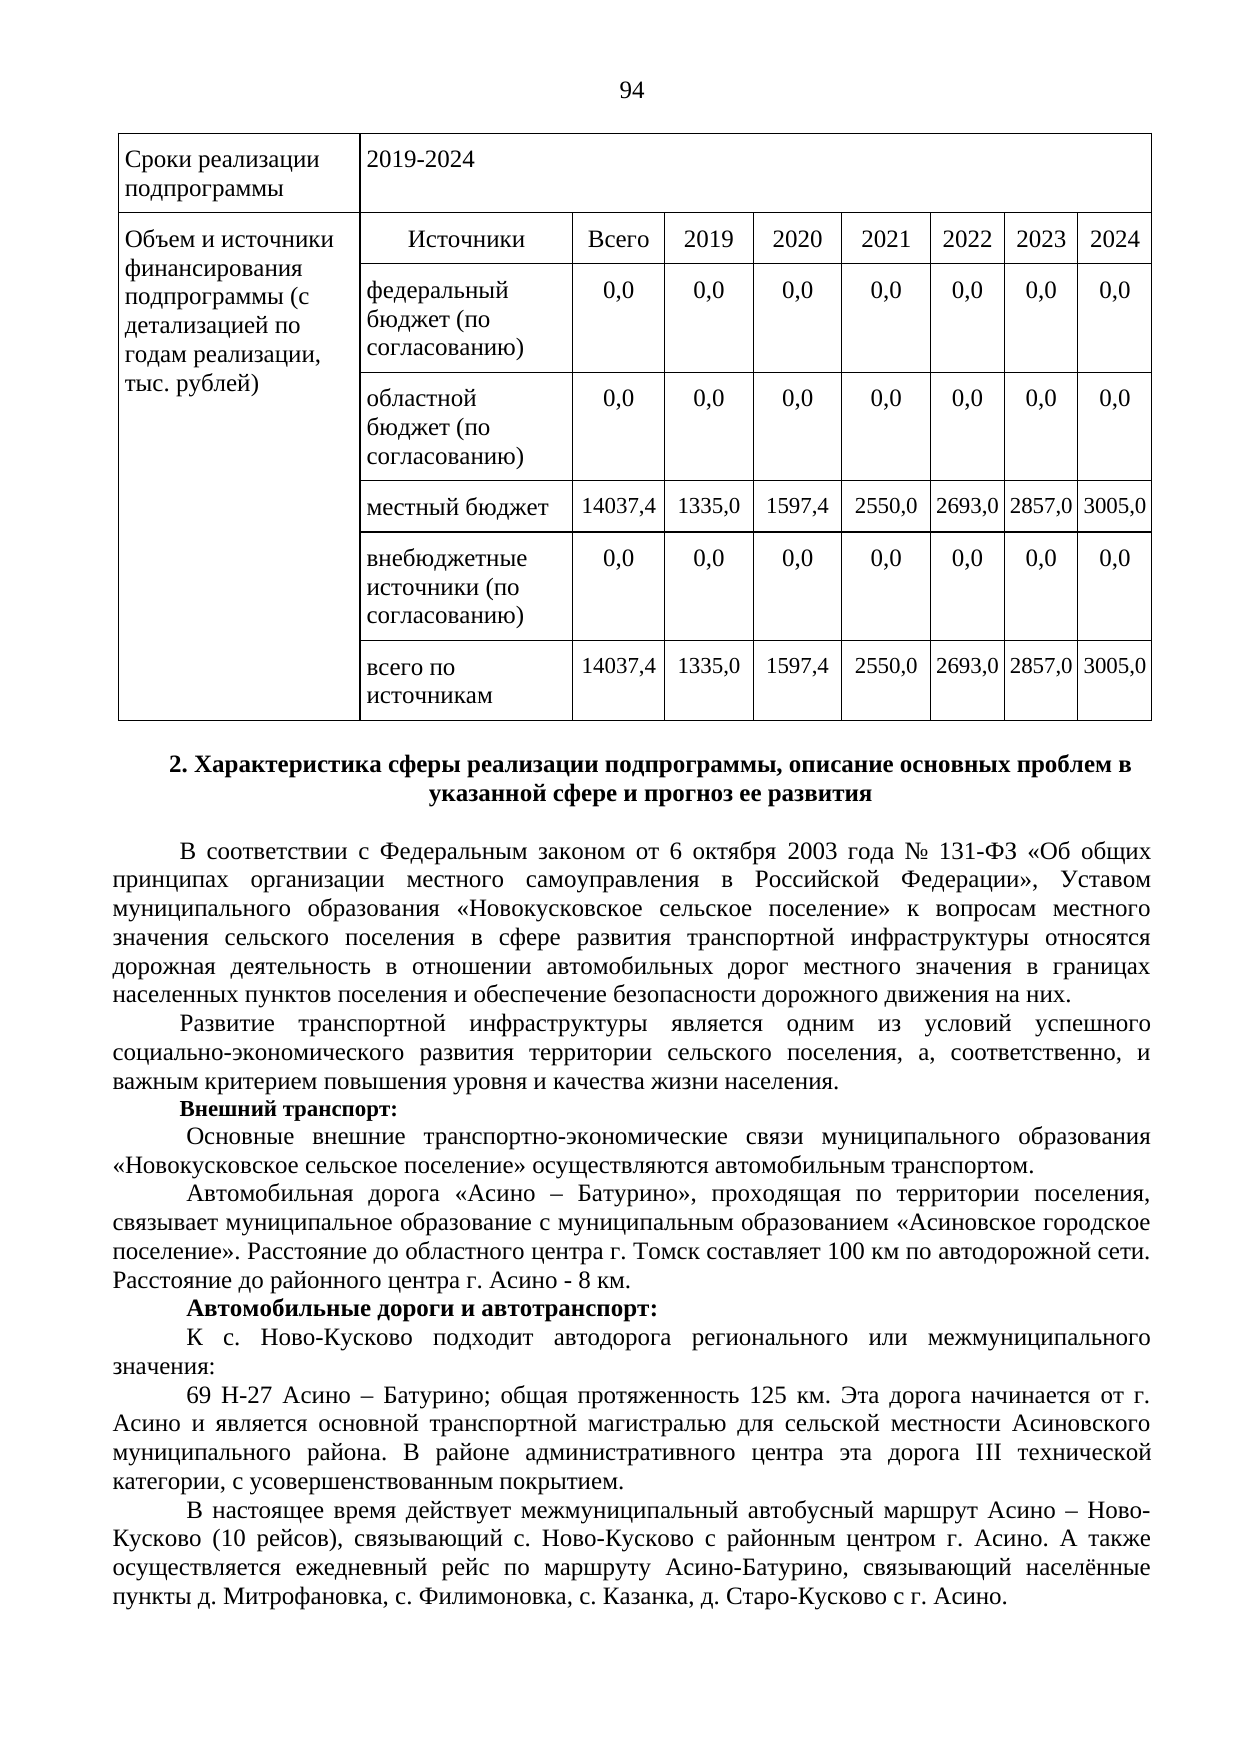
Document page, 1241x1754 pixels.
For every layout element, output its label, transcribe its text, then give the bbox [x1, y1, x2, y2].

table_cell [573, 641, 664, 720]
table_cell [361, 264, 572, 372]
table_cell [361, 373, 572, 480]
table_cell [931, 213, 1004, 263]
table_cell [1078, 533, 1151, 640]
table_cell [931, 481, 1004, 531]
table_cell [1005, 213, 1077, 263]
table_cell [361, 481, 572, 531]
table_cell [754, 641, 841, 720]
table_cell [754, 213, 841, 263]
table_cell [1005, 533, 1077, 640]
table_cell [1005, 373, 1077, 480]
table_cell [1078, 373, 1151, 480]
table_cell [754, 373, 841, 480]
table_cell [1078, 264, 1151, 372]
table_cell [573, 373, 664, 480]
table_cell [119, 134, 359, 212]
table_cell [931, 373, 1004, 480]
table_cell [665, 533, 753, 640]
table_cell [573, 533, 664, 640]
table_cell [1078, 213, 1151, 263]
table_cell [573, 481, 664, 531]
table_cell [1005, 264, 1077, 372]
text 2. Характеристика сферы реализации подпрограммы, описание основных проблем в указанной сфере и прогноз ее развития [150, 749, 1152, 807]
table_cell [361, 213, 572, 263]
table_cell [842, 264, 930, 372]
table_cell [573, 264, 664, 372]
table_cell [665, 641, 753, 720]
text Автомобильные дороги и автотранспорт: [112, 1293, 1152, 1322]
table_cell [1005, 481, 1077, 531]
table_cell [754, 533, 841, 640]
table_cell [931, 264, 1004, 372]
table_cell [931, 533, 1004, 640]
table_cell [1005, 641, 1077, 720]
text К с. Ново-Кусково подходит автодорога регионального или межмуниципального значения: [112, 1322, 1152, 1380]
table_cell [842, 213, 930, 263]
text Автомобильная дорога «Асино – Батурино», проходящая по территории поселения, связывает муниципальное образование с муниципальным образованием «Асиновское городское поселение». Расстояние до областного центра г. Томск составляет 100 км по автодорожной сети. Расстояние до районного центра г. Асино - 8 км. [112, 1178, 1152, 1293]
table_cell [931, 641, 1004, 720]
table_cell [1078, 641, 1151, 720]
text В соответствии с Федеральным законом от 6 октября 2003 года № 131-ФЗ «Об общих принципах организации местного самоуправления в Российской Федерации», Уставом муниципального образования «Новокусковское сельское поселение» к вопросам местного значения сельского поселения в сфере развития транспортной инфраструктуры относятся дорожная деятельность в отношении автомобильных дорог местного значения в границах населенных пунктов поселения и обеспечение безопасности дорожного движения на них. [112, 836, 1152, 1008]
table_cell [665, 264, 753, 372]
text Развитие транспортной инфраструктуры является одним из условий успешного социально-экономического развития территории сельского поселения, а, соответственно, и важным критерием повышения уровня и качества жизни населения. [112, 1008, 1152, 1094]
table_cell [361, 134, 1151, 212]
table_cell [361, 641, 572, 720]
text Внешний транспорт: [112, 1094, 1152, 1121]
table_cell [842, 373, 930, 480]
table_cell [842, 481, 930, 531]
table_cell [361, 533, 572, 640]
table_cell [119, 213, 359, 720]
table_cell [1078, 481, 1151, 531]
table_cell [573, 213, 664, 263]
text Основные внешние транспортно-экономические связи муниципального образования «Новокусковское сельское поселение» осуществляются автомобильным транспортом. [112, 1121, 1152, 1178]
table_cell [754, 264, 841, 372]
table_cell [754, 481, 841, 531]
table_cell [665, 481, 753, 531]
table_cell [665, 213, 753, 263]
text В настоящее время действует межмуниципальный автобусный маршрут Асино – Ново-Кусково (10 рейсов), связывающий с. Ново-Кусково с районным центром г. Асино. А также осуществляется ежедневный рейс по маршруту Асино-Батурино, связывающий населённые пункты д. Митрофановка, с. Филимоновка, с. Казанка, д. Старо-Кусково с г. Асино. [112, 1495, 1152, 1610]
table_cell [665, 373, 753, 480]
text 69 Н-27 Асино – Батурино; общая протяженность 125 км. Эта дорога начинается от г. Асино и является основной транспортной магистралью для сельской местности Асиновского муниципального района. В районе административного центра эта дорога III технической категории, с усовершенствованным покрытием. [112, 1380, 1152, 1495]
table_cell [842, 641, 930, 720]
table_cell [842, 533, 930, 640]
